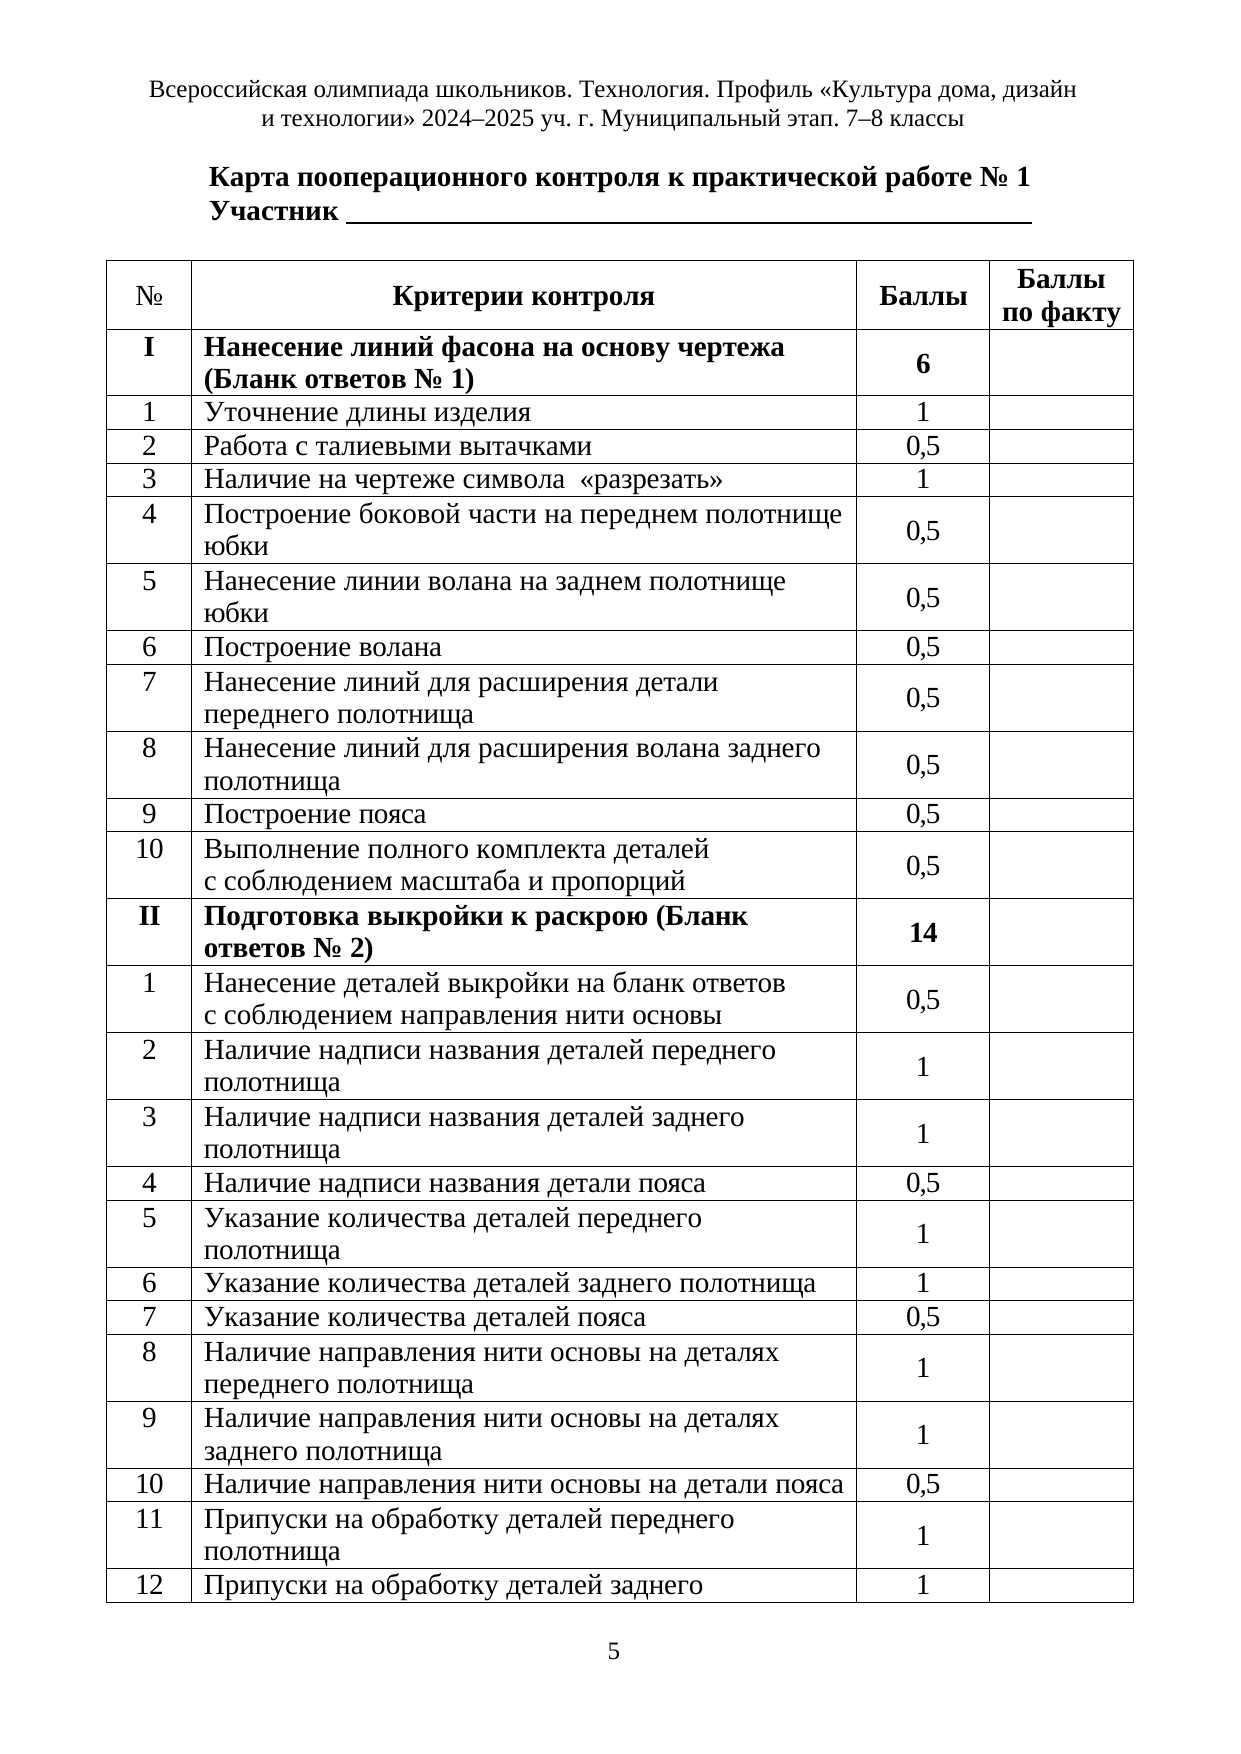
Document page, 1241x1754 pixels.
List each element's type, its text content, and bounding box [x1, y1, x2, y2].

table_cell [990, 1033, 1133, 1099]
table_cell 0,5 [857, 966, 989, 1032]
table_cell 7 [107, 1301, 191, 1334]
table_cell 0,5 [857, 799, 989, 831]
table_cell 1 [857, 1502, 989, 1568]
table_cell II [107, 899, 191, 965]
table_cell [990, 665, 1133, 731]
table_header № [107, 261, 191, 328]
table_cell 6 [107, 631, 191, 664]
table_cell [990, 330, 1133, 395]
table_cell Выполнение полного комплекта деталей с соблюдением масштаба и пропорций [192, 832, 856, 898]
table_cell 0,5 [857, 1469, 989, 1501]
table_cell Наличие на чертеже символа «разрезать» [192, 464, 856, 496]
table_cell I [107, 330, 191, 395]
table_cell [990, 1100, 1133, 1166]
table_cell 1 [857, 1402, 989, 1468]
table_cell Нанесение линии волана на заднем полотнище юбки [192, 564, 856, 630]
table_cell 1 [857, 1201, 989, 1267]
table_cell Наличие направления нити основы на детали пояса [192, 1469, 856, 1501]
table_cell [990, 631, 1133, 664]
table_cell [990, 1335, 1133, 1401]
table_cell [990, 799, 1133, 831]
text Карта пооперационного контроля к практической работе № 1 Участник [208, 159, 1032, 227]
table_cell Нанесение деталей выкройки на бланк ответов с соблюдением направления нити основы [192, 966, 856, 1032]
table_cell 0,5 [857, 430, 989, 462]
table_cell Указание количества деталей переднего полотнища [192, 1201, 856, 1267]
table_cell 1 [857, 396, 989, 429]
table_cell 0,5 [857, 497, 989, 563]
table_cell Уточнение длины изделия [192, 396, 856, 429]
table_cell Нанесение линий фасона на основу чертежа (Бланк ответов № 1) [192, 330, 856, 395]
table_cell Наличие направления нити основы на деталях заднего полотнища [192, 1402, 856, 1468]
table_cell 8 [107, 1335, 191, 1401]
table_header Критерии контроля [192, 261, 856, 328]
table_cell 1 [107, 396, 191, 429]
table_cell 1 [857, 1268, 989, 1300]
table_header Баллы по факту [990, 261, 1133, 328]
table_cell 7 [107, 665, 191, 731]
table_cell [990, 1502, 1133, 1568]
table_cell 8 [107, 732, 191, 797]
table_cell 1 [857, 1033, 989, 1099]
table_cell [990, 1201, 1133, 1267]
table_cell [990, 1469, 1133, 1501]
table_cell 12 [107, 1569, 191, 1602]
table_cell 1 [857, 464, 989, 496]
table_cell Подготовка выкройки к раскрою (Бланк ответов № 2) [192, 899, 856, 965]
table_cell [990, 497, 1133, 563]
table_cell 0,5 [857, 1301, 989, 1334]
table_cell [990, 396, 1133, 429]
table_cell [990, 899, 1133, 965]
table_cell Наличие надписи названия деталей переднего полотнища [192, 1033, 856, 1099]
table_cell 5 [107, 1201, 191, 1267]
table_cell 0,5 [857, 631, 989, 664]
table_cell 1 [107, 966, 191, 1032]
table_cell [990, 430, 1133, 462]
table_cell 0,5 [857, 732, 989, 797]
table_cell Работа с талиевыми вытачками [192, 430, 856, 462]
table_cell 2 [107, 1033, 191, 1099]
table_cell 10 [107, 832, 191, 898]
table_cell 5 [107, 564, 191, 630]
table_cell Наличие направления нити основы на деталях переднего полотнища [192, 1335, 856, 1401]
table_cell Построение боковой части на переднем полотнище юбки [192, 497, 856, 563]
table_cell 2 [107, 430, 191, 462]
table_cell Нанесение линий для расширения детали переднего полотнища [192, 665, 856, 731]
table_cell [990, 1402, 1133, 1468]
table_cell Указание количества деталей заднего полотнища [192, 1268, 856, 1300]
table_cell 0,5 [857, 564, 989, 630]
table_cell 9 [107, 799, 191, 831]
table_cell 3 [107, 464, 191, 496]
table_cell 10 [107, 1469, 191, 1501]
table_cell [990, 1268, 1133, 1300]
table_cell 4 [107, 1167, 191, 1200]
table_cell Нанесение линий для расширения волана заднего полотнища [192, 732, 856, 797]
table_cell Припуски на обработку деталей переднего полотнища [192, 1502, 856, 1568]
table_cell 11 [107, 1502, 191, 1568]
table_cell [990, 1569, 1133, 1602]
table_cell 4 [107, 497, 191, 563]
table_cell 0,5 [857, 665, 989, 731]
table_cell Указание количества деталей пояса [192, 1301, 856, 1334]
table_cell 1 [857, 1100, 989, 1166]
table_cell [990, 1301, 1133, 1334]
table_cell [990, 564, 1133, 630]
table_cell 6 [857, 330, 989, 395]
table_cell Наличие надписи названия детали пояса [192, 1167, 856, 1200]
table_cell [990, 732, 1133, 797]
table_header Баллы [857, 261, 989, 328]
table_cell 0,5 [857, 1167, 989, 1200]
table_cell [990, 464, 1133, 496]
table_cell [990, 832, 1133, 898]
table_cell 3 [107, 1100, 191, 1166]
table_cell 1 [857, 1569, 989, 1602]
table_cell Построение волана [192, 631, 856, 664]
table_cell [990, 1167, 1133, 1200]
table_cell 1 [857, 1335, 989, 1401]
table_cell 9 [107, 1402, 191, 1468]
table_cell Припуски на обработку деталей заднего [192, 1569, 856, 1602]
table_cell 0,5 [857, 832, 989, 898]
table_cell 14 [857, 899, 989, 965]
table_cell Наличие надписи названия деталей заднего полотнища [192, 1100, 856, 1166]
table_cell Построение пояса [192, 799, 856, 831]
table_cell [990, 966, 1133, 1032]
table_cell 6 [107, 1268, 191, 1300]
